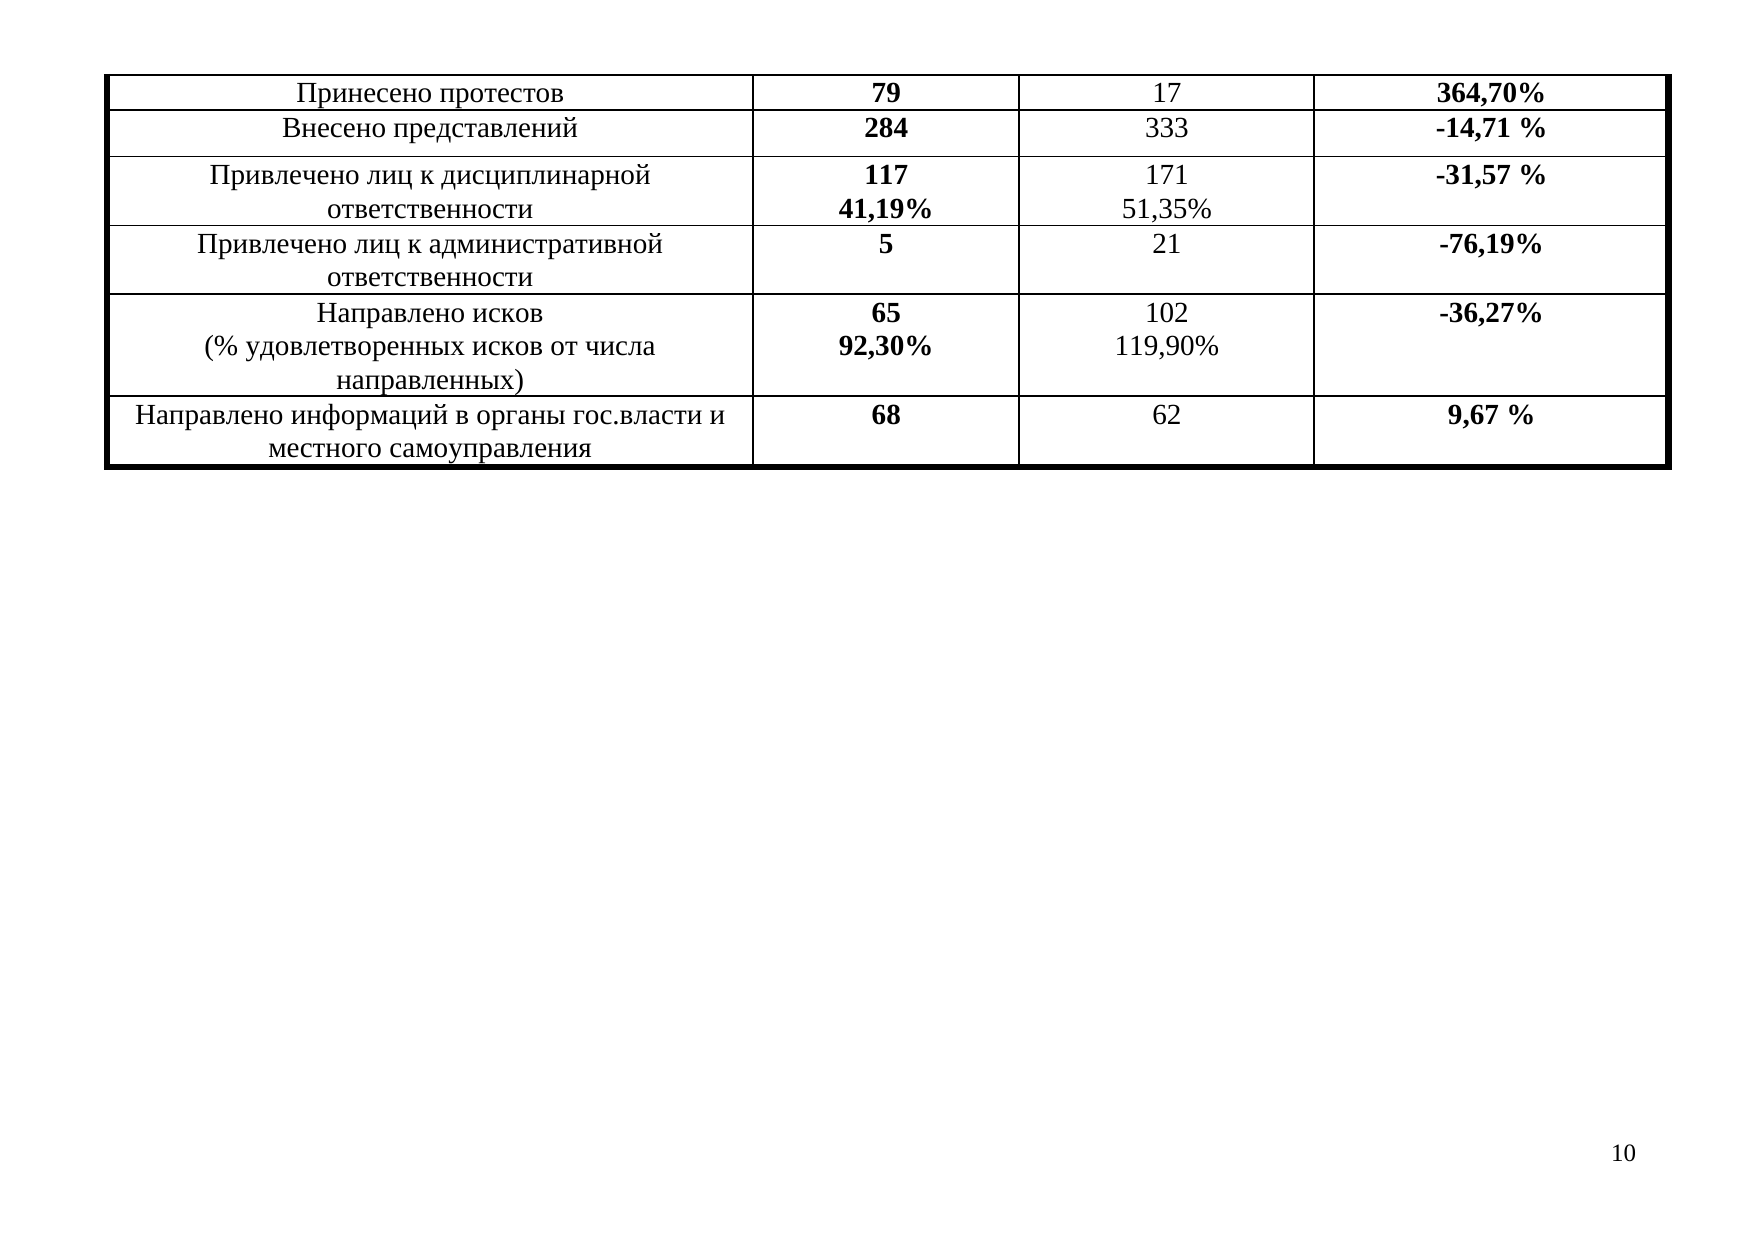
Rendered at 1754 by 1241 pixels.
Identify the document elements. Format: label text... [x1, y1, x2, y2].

table_cell -14,71 % [1315, 111, 1665, 156]
table_cell 364,70% [1315, 76, 1665, 109]
table_cell Привлечено лиц к дисциплинарной ответственности [110, 157, 752, 224]
table_cell 65 92,30% [754, 295, 1018, 395]
table_cell -36,27% [1315, 295, 1665, 395]
table_cell 21 [1020, 226, 1313, 293]
table_cell -31,57 % [1315, 157, 1665, 224]
table_cell 62 [1020, 397, 1313, 464]
table_cell Привлечено лиц к административной ответственности [110, 226, 752, 293]
table_cell -76,19% [1315, 226, 1665, 293]
table_cell 17 [1020, 76, 1313, 109]
table_cell 5 [754, 226, 1018, 293]
table_cell 102 119,90% [1020, 295, 1313, 395]
table_cell 333 [1020, 111, 1313, 156]
table_cell Направлено информаций в органы гос.власти и местного самоуправления [110, 397, 752, 464]
table_cell 79 [754, 76, 1018, 109]
table_cell 284 [754, 111, 1018, 156]
table_cell 171 51,35% [1020, 157, 1313, 224]
table_cell 68 [754, 397, 1018, 464]
table_cell 9,67 % [1315, 397, 1665, 464]
table_cell Принесено протестов [110, 76, 752, 109]
table_cell Направлено исков (% удовлетворенных исков от числа направленных) [110, 295, 752, 395]
table_cell Внесено представлений [110, 111, 752, 156]
table_cell 117 41,19% [754, 157, 1018, 224]
